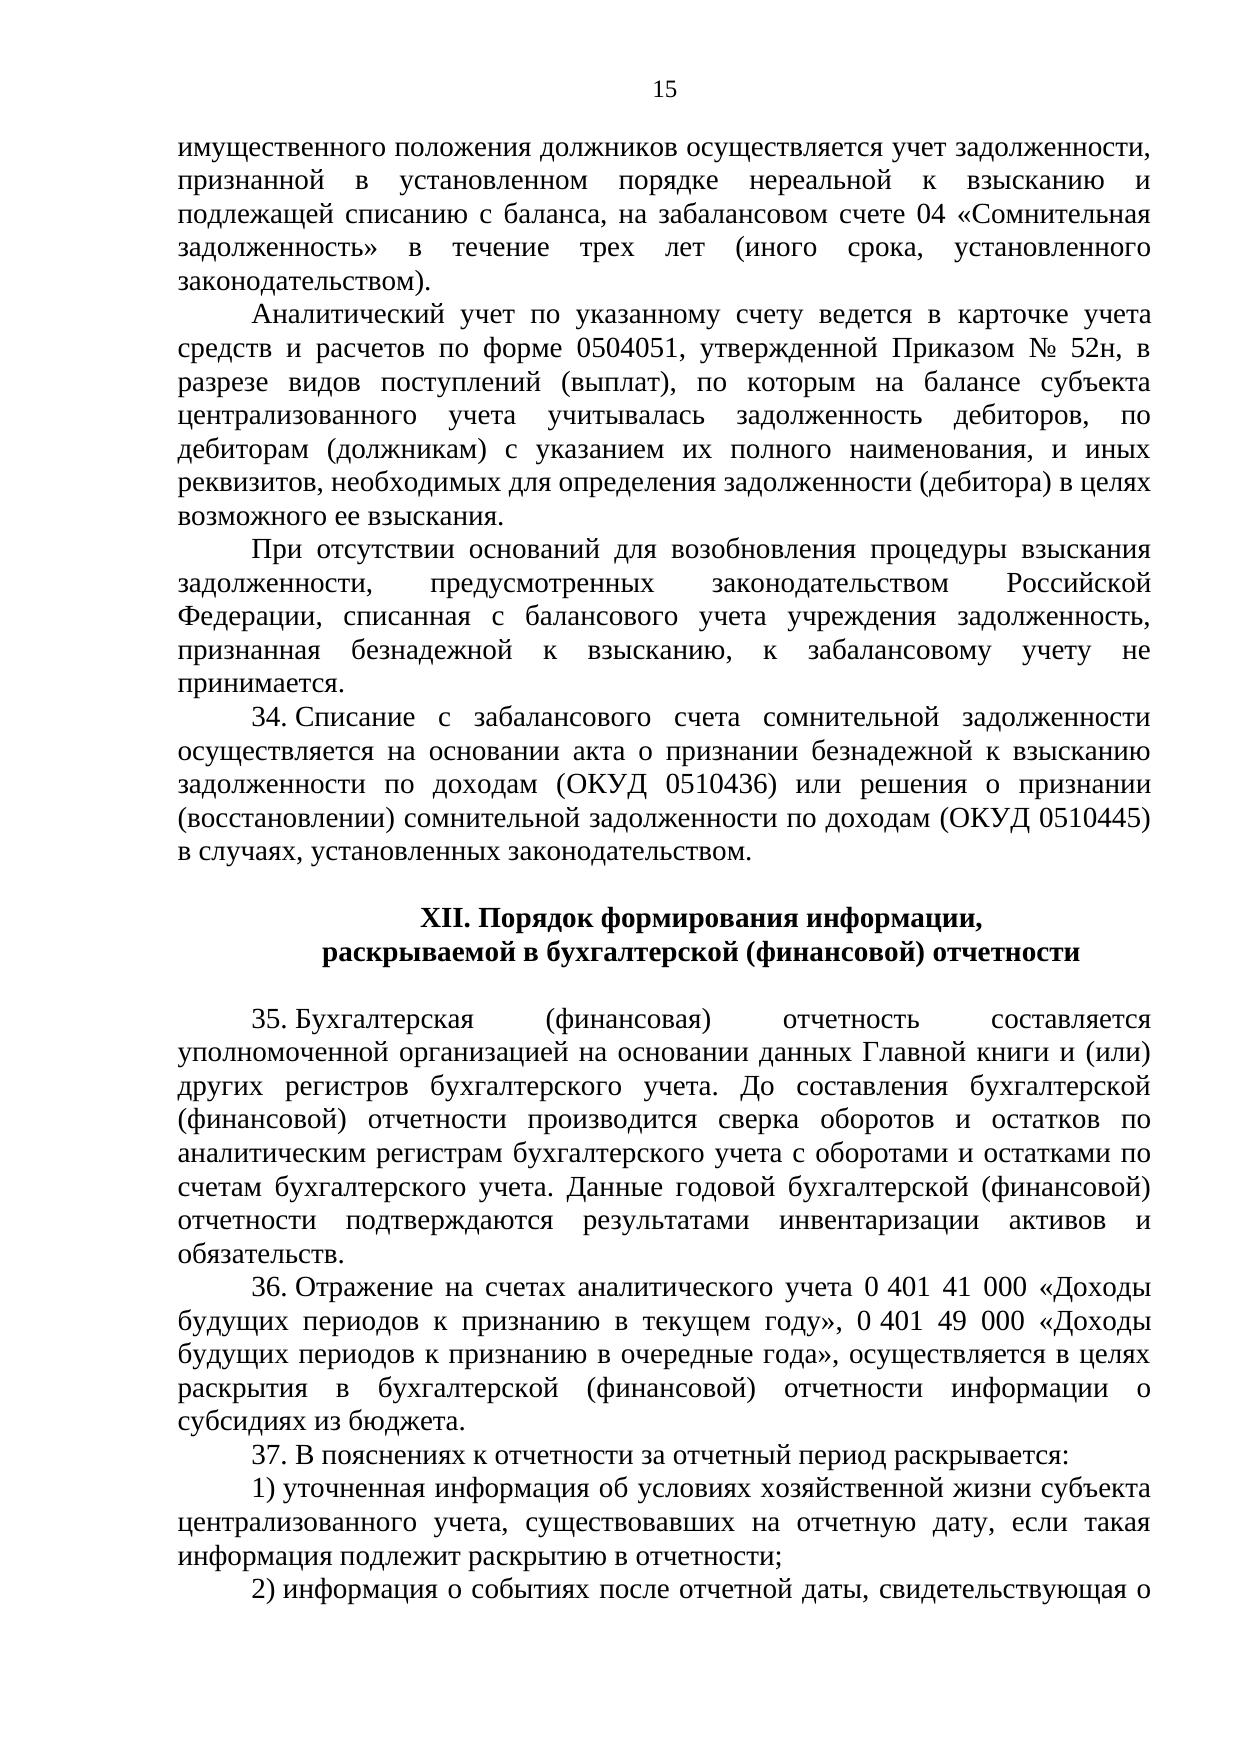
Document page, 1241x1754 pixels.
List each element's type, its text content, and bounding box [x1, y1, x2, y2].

text 34. Списание с забалансового счета сомнительной задолженности осуществляется на основании акта о признании безнадежной к взысканию задолженности по доходам (ОКУД 0510436) или решения о признании (восстановлении) сомнительной задолженности по доходам (ОКУД 0510445) в случаях, установленных законодательством. [177, 699, 1152, 867]
title XII. Порядок формирования информации, [177, 900, 1152, 934]
text 35. Бухгалтерская (финансовая) отчетность составляется уполномоченной организацией на основании данных Главной книги и (или) других регистров бухгалтерского учета. До составления бухгалтерской (финансовой) отчетности производится сверка оборотов и остатков по аналитическим регистрам бухгалтерского учета с оборотами и остатками по счетам бухгалтерского учета. Данные годовой бухгалтерской (финансовой) отчетности подтверждаются результатами инвентаризации активов и обязательств. [177, 1001, 1152, 1269]
text 36. Отражение на счетах аналитического учета 0 401 41 000 «Доходы будущих периодов к признанию в текущем году», 0 401 49 000 «Доходы будущих периодов к признанию в очередные года», осуществляется в целях раскрытия в бухгалтерской (финансовой) отчетности информации о субсидиях из бюджета. [177, 1269, 1152, 1437]
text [177, 129, 1152, 297]
text При отсутствии оснований для возобновления процедуры взыскания задолженности, предусмотренных законодательством Российской Федерации, списанная с балансового учета учреждения задолженность, признанная безнадежной к взысканию, к забалансовому учету не принимается. [177, 531, 1152, 699]
title раскрываемой в бухгалтерской (финансовой) отчетности [177, 934, 1152, 967]
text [177, 1571, 1152, 1605]
text 1) уточненная информация об условиях хозяйственной жизни субъекта централизованного учета, существовавших на отчетную дату, если такая информация подлежит раскрытию в отчетности; [177, 1471, 1152, 1571]
text Аналитический учет по указанному счету ведется в карточке учета средств и расчетов по форме 0504051, утвержденной Приказом № 52н, в разрезе видов поступлений (выплат), по которым на балансе субъекта централизованного учета учитывалась задолженность дебиторов, по дебиторам (должникам) с указанием их полного наименования, и иных реквизитов, необходимых для определения задолженности (дебитора) в целях возможного ее взыскания. [177, 297, 1152, 531]
text 37. В пояснениях к отчетности за отчетный период раскрывается: [177, 1437, 1152, 1471]
